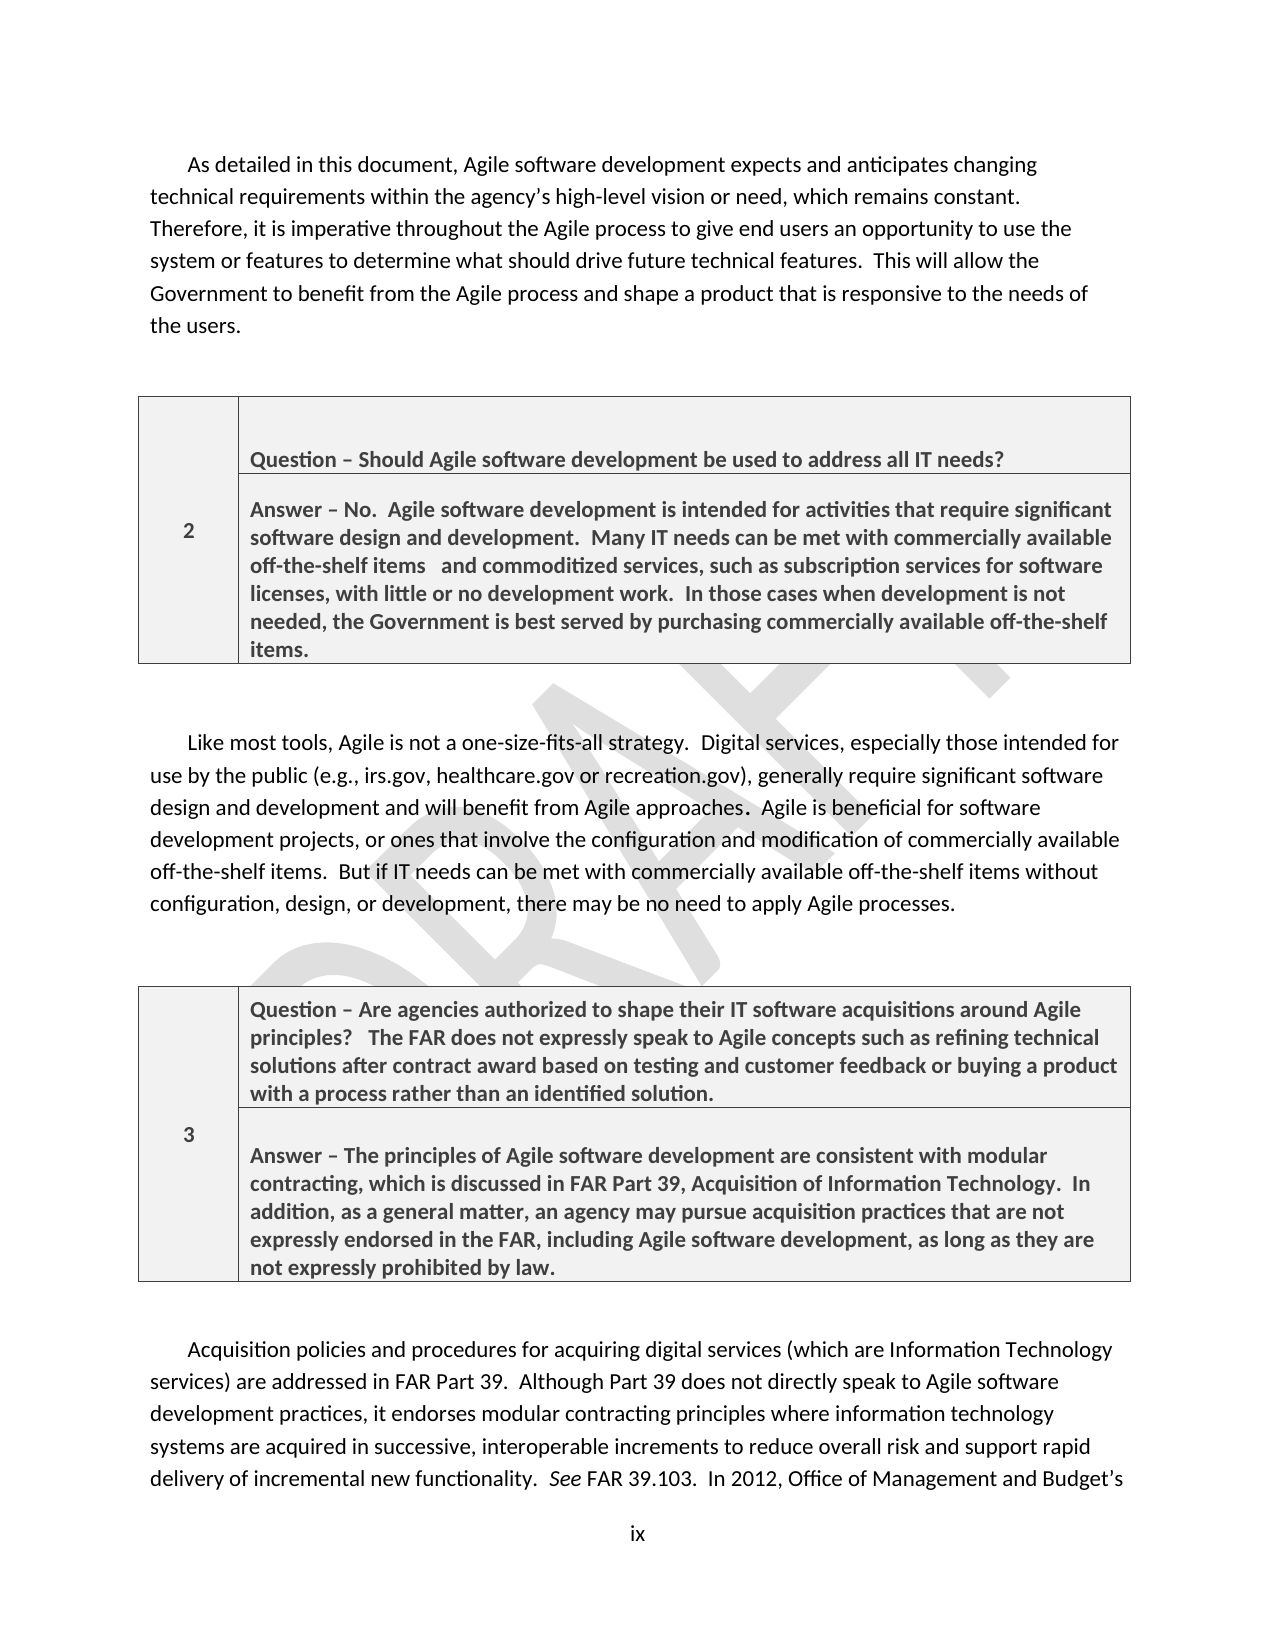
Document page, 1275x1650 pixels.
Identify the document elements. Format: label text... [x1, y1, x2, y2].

table_cell Answer – No. Agile software development is intended for activities that require significant software design and development. Many IT needs can be met with commercially available off-the-shelf items and commoditized services, such as subscription services for software licenses, with little or no development work. In those cases when development is not needed, the Government is best served by purchasing commercially available off-the-shelf items. [239, 474, 1130, 663]
text Like most tools, Agile is not a one-size-fits-all strategy. Digital services, especially those intended for use by the public (e.g., irs.gov, healthcare.gov or recreation.gov), generally require significant software design and development and will benefit from Agile approaches. Agile is beneficial for software development projects, or ones that involve the configuration and modification of commercially available off-the-shelf items. But if IT needs can be met with commercially available off-the-shelf items without configuration, design, or development, there may be no need to apply Agile processes. [150, 728, 1125, 917]
table_header 3 [139, 987, 238, 1281]
table_header 2 [139, 397, 238, 663]
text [150, 1335, 1125, 1492]
text As detailed in this document, Agile software development expects and anticipates changing technical requirements within the agency’s high-level vision or need, which remains constant. Therefore, it is imperative throughout the Agile process to give end users an opportunity to use the system or features to determine what should drive future technical features. This will allow the Government to benefit from the Agile process and shape a product that is responsive to the needs of the users. [150, 150, 1125, 339]
table_cell Answer – The principles of Agile software development are consistent with modular contracting, which is discussed in FAR Part 39, Acquisition of Information Technology. In addition, as a general matter, an agency may pursue acquisition practices that are not expressly endorsed in the FAR, including Agile software development, as long as they are not expressly prohibited by law. [239, 1108, 1130, 1281]
table_header Question – Should Agile software development be used to address all IT needs? [239, 397, 1130, 473]
table_header Question – Are agencies authorized to shape their IT software acquisitions around Agile principles? The FAR does not expressly speak to Agile concepts such as refining technical solutions after contract award based on testing and customer feedback or buying a product with a process rather than an identified solution. [239, 987, 1130, 1107]
